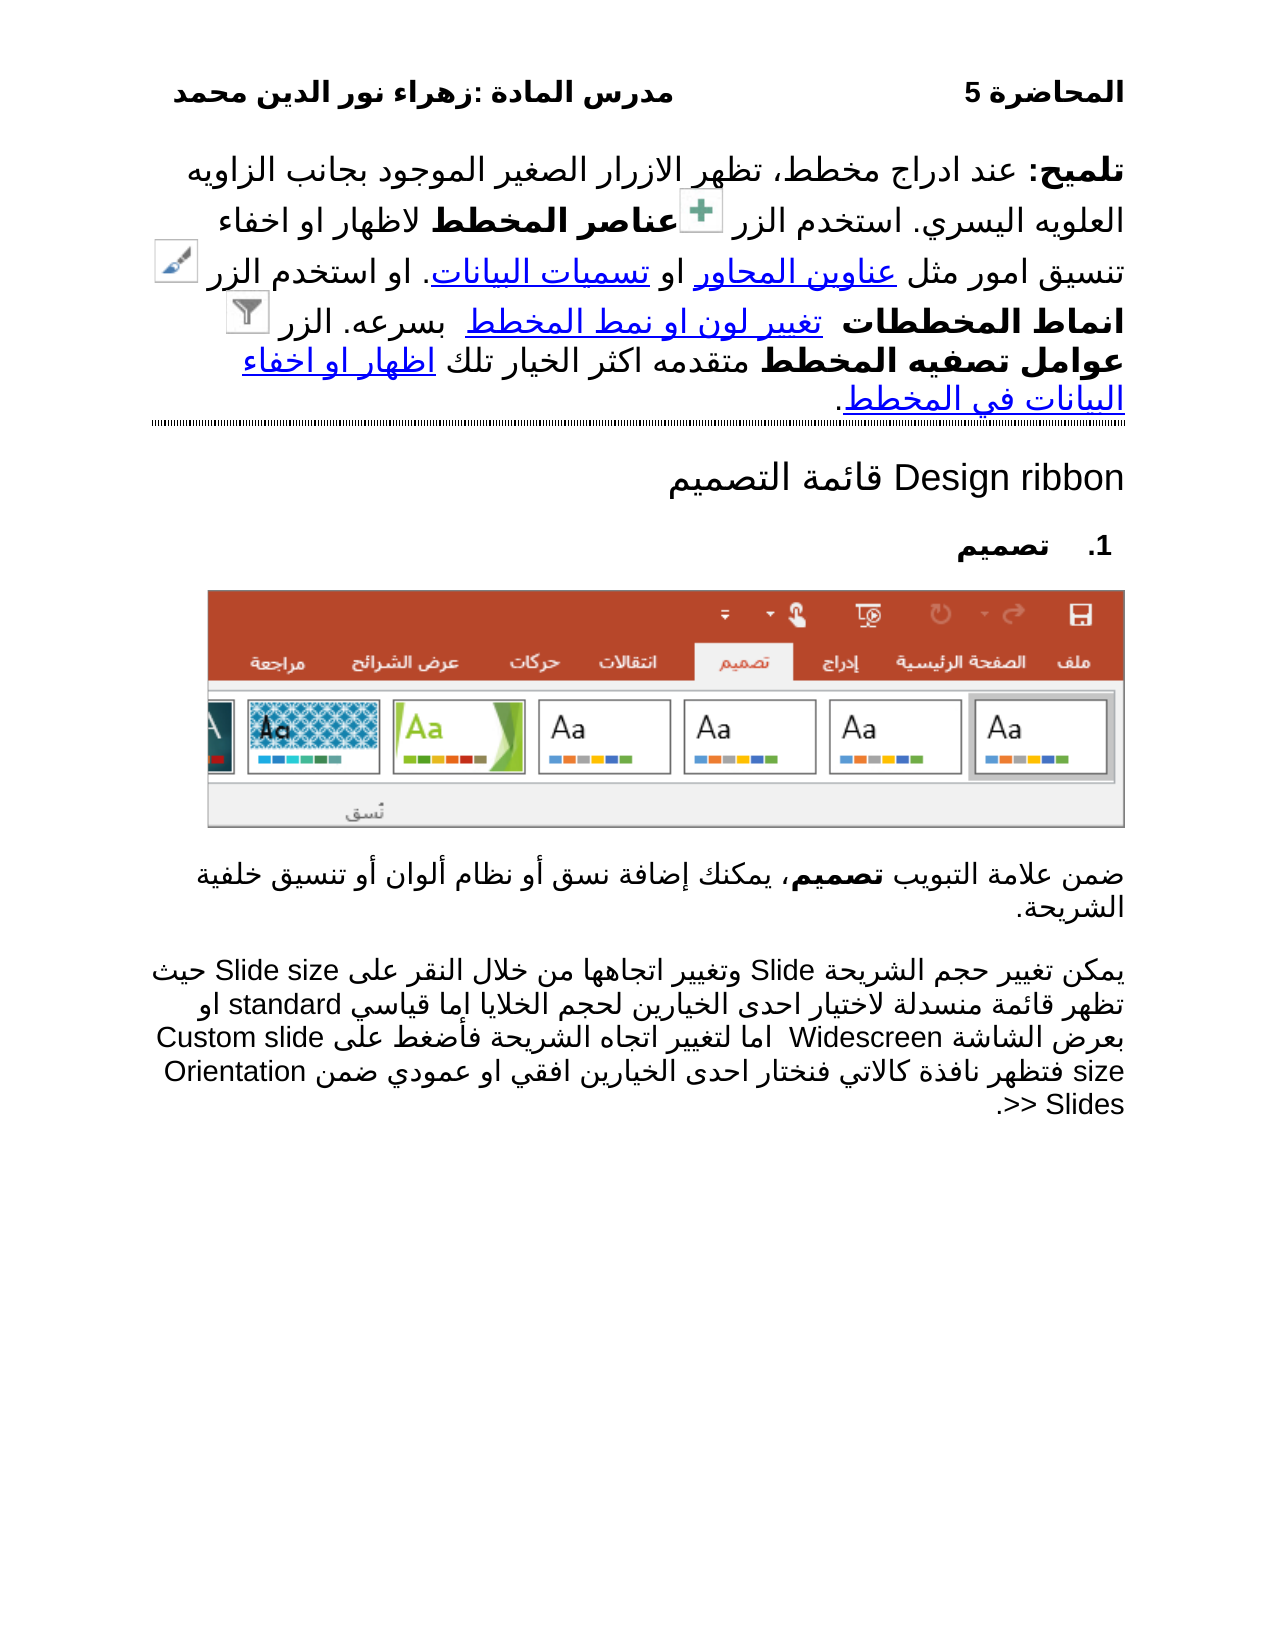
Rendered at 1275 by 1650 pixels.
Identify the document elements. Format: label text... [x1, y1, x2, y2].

text يمكن تغيير حجم الشريحة Slide وتغيير اتجاهها من خلال النقر على Slide size حيث تظهر قائمة منسدلة لاختيار احدى الخيارين لحجم الخلايا اما قياسي standard او بعرض الشاشة Widescreen اما لتغيير اتجاه الشريحة فأضغط على Custom slide size فتظهر نافذة كالاتي فنختار احدى الخيارين افقي او عمودي ضمن Orientation >> Slides. [150, 953, 1125, 1121]
picture [154, 239, 199, 283]
list تصميم [150, 528, 1087, 561]
text ضمن علامة التبويب تصميم، يمكنك إضافة نسق أو نظام ألوان أو تنسيق خلفية الشريحة. [150, 857, 1125, 924]
text تلميح: عند ادراج مخطط، تظهر الازرار الصغير الموجود بجانب الزاويه العلويه اليسري. استخدم الزر عناصر المخطط لاظهار او اخفاء تنسيق امور مثل عناوين المحاور او تسميات البيانات. او استخدم الزر انماط المخططات تغيير لون او نمط المخطط بسرعه. الزر عوامل تصفيه المخطط متقدمه اكثر الخيار تلك اظهار او اخفاء البيانات في المخطط. [150, 150, 1125, 426]
picture [207, 590, 1125, 828]
picture [226, 290, 270, 334]
picture [679, 188, 724, 233]
text Design ribbon قائمة التصميم [150, 455, 1125, 498]
